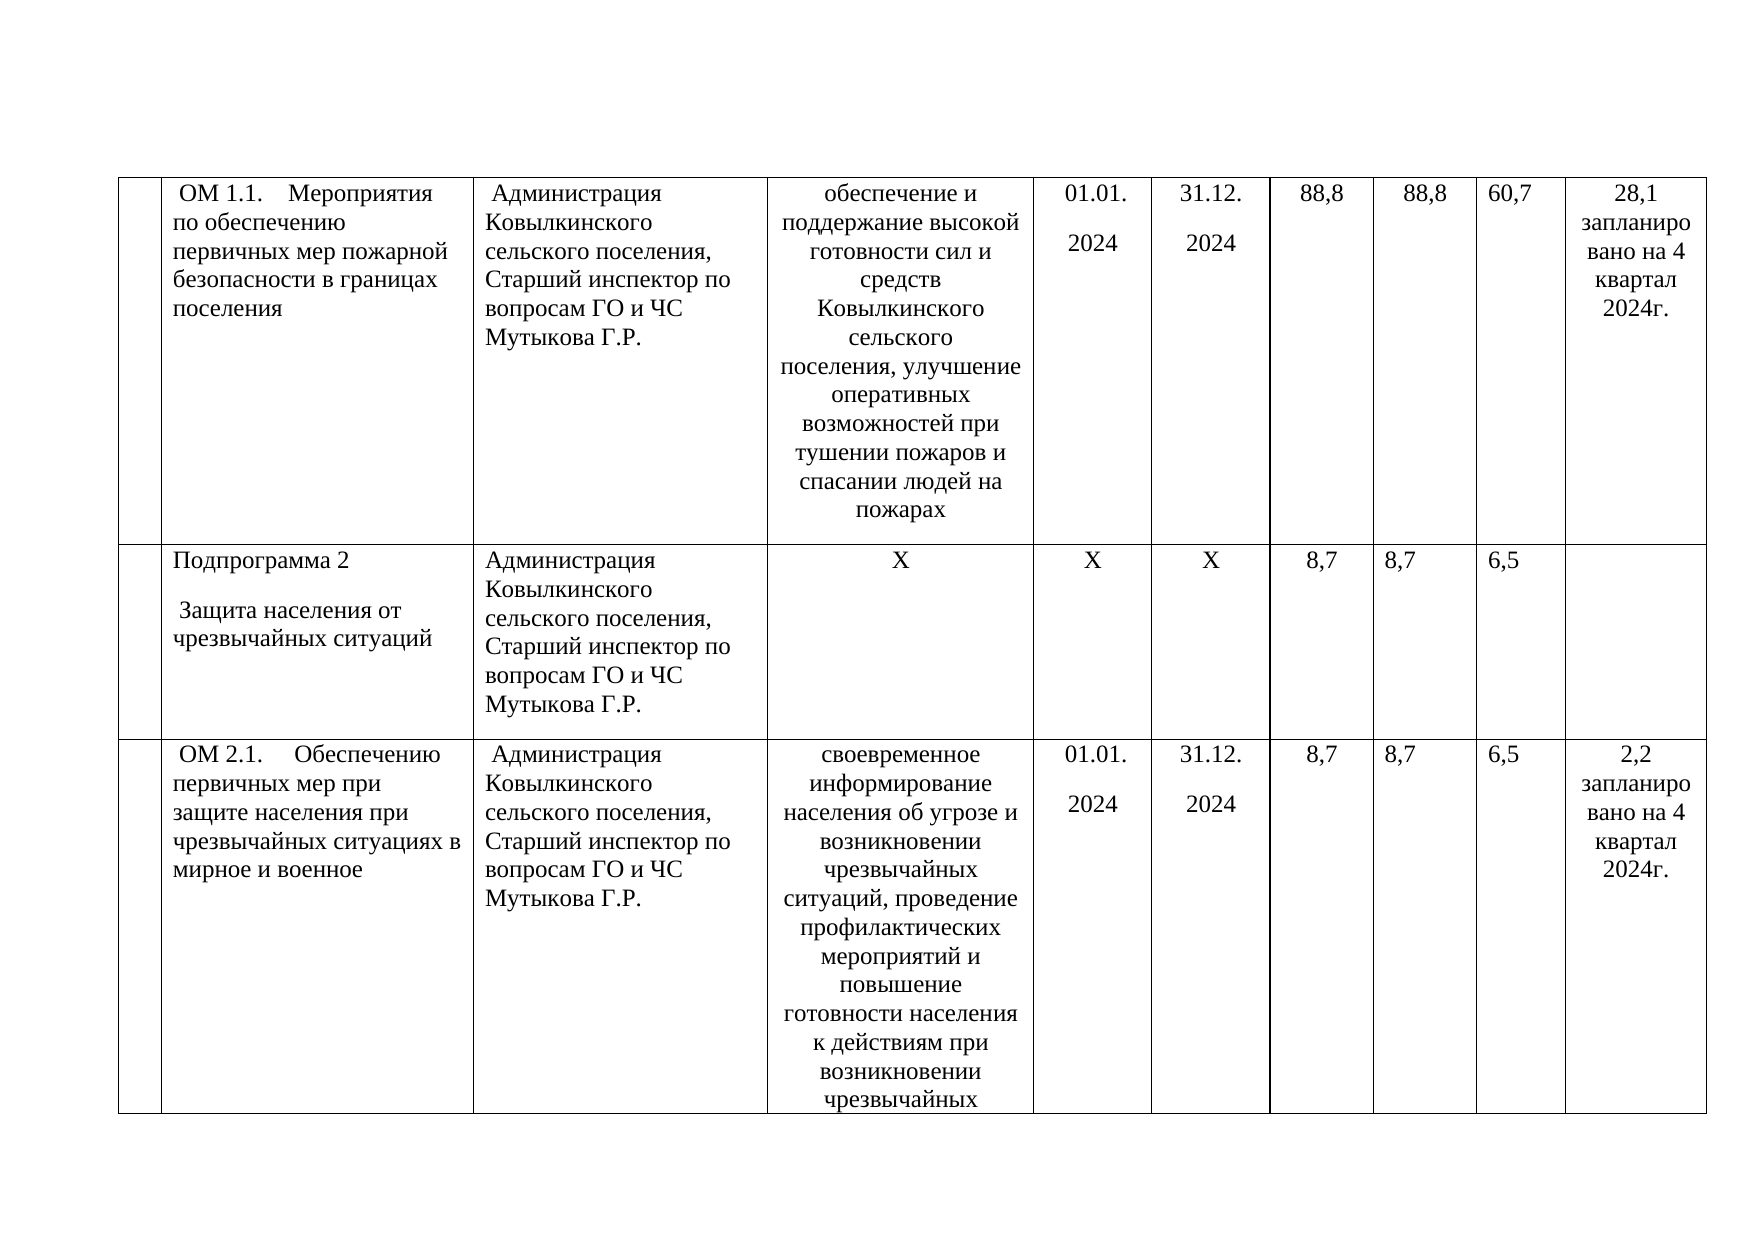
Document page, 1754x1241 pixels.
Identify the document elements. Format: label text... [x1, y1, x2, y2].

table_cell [474, 178, 767, 544]
table_cell ОМ 1.1. Мероприятия по обеспечению первичных мер пожарной безопасности в границах поселения [162, 178, 473, 544]
table_cell 8,7 [1271, 740, 1373, 1113]
table_cell 88,8 [1271, 178, 1373, 544]
table_cell 88,8 [1374, 178, 1476, 544]
table_cell 8,7 [1374, 545, 1476, 738]
table_cell обеспечение и поддержание высокой готовности сил и средств Ковылкинского сельского поселения, улучшение оперативных возможностей при тушении пожаров и спасании людей на пожарах [768, 178, 1033, 544]
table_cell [1566, 740, 1706, 1113]
table_cell [119, 545, 161, 738]
table_cell 6,5 [1477, 740, 1565, 1113]
table_cell 60,7 [1477, 178, 1565, 544]
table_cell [474, 740, 767, 1113]
table_cell [119, 740, 161, 1113]
table_cell 01.01. 2024 [1034, 178, 1151, 544]
table_cell 8,7 [1271, 545, 1373, 738]
table_cell 31.12. 2024 [1152, 740, 1269, 1113]
table_cell X [768, 545, 1033, 738]
table_cell X [1034, 545, 1151, 738]
table_cell Подпрограмма 2 Защита населения от чрезвычайных ситуаций [162, 545, 473, 738]
table_cell Администрация Ковылкинского сельского поселения, Старший инспектор по вопросам ГО и ЧС Мутыкова Г.Р. [474, 545, 767, 738]
table_cell 31.12. 2024 [1152, 178, 1269, 544]
table_cell [1566, 545, 1706, 738]
table_cell 6,5 [1477, 545, 1565, 738]
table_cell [768, 740, 1033, 1113]
table_cell [119, 178, 161, 544]
table_cell 8,7 [1374, 740, 1476, 1113]
table_cell X [1152, 545, 1269, 738]
table_cell 28,1 запланировано на 4 квартал 2024г. [1566, 178, 1706, 544]
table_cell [162, 740, 473, 1113]
table_cell 01.01. 2024 [1034, 740, 1151, 1113]
